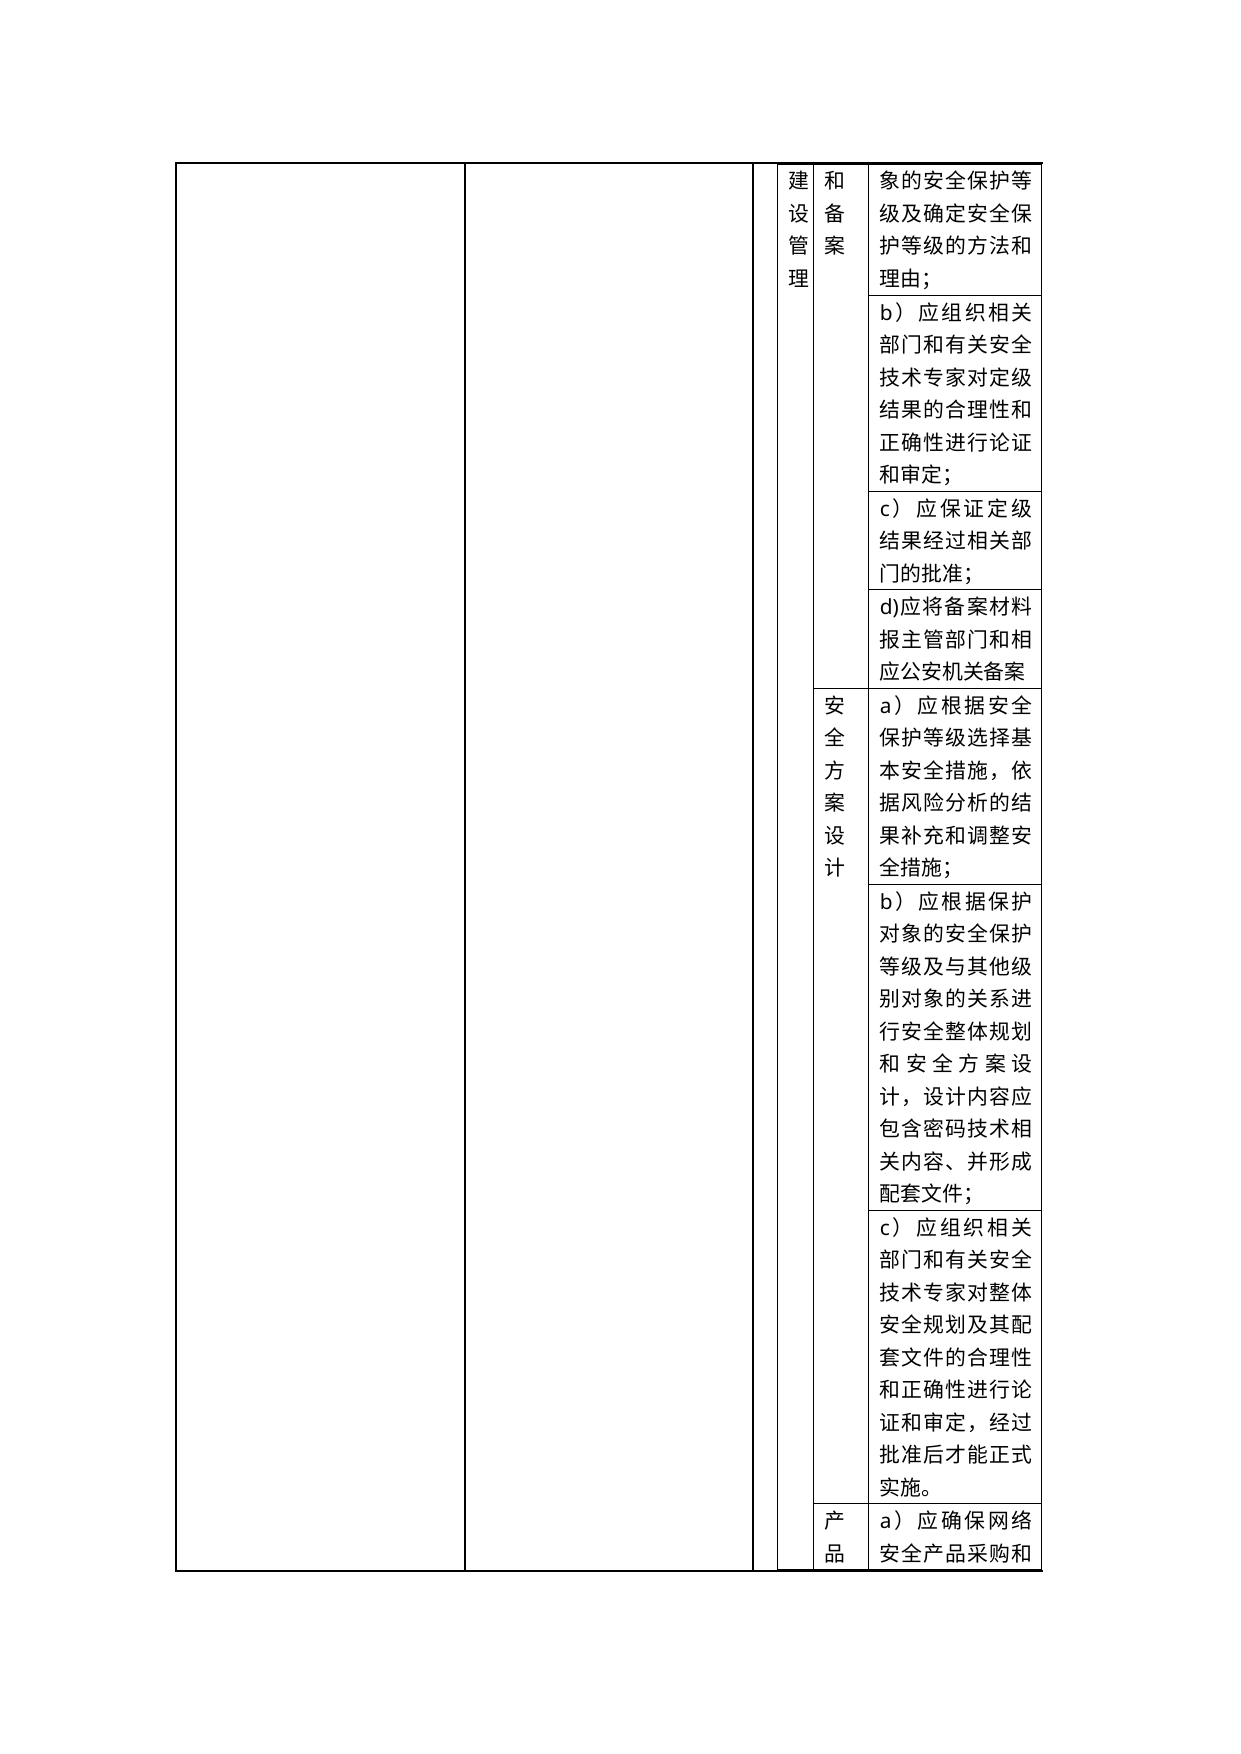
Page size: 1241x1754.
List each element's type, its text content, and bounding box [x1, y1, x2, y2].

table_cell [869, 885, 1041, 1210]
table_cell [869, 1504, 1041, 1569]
table_cell 1 [177, 164, 464, 1570]
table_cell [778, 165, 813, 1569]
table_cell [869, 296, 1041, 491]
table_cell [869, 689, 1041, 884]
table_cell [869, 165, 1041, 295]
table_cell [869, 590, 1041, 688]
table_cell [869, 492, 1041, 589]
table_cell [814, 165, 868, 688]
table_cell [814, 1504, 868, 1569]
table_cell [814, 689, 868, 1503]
table_cell [466, 164, 752, 1570]
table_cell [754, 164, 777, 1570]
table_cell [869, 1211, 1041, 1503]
